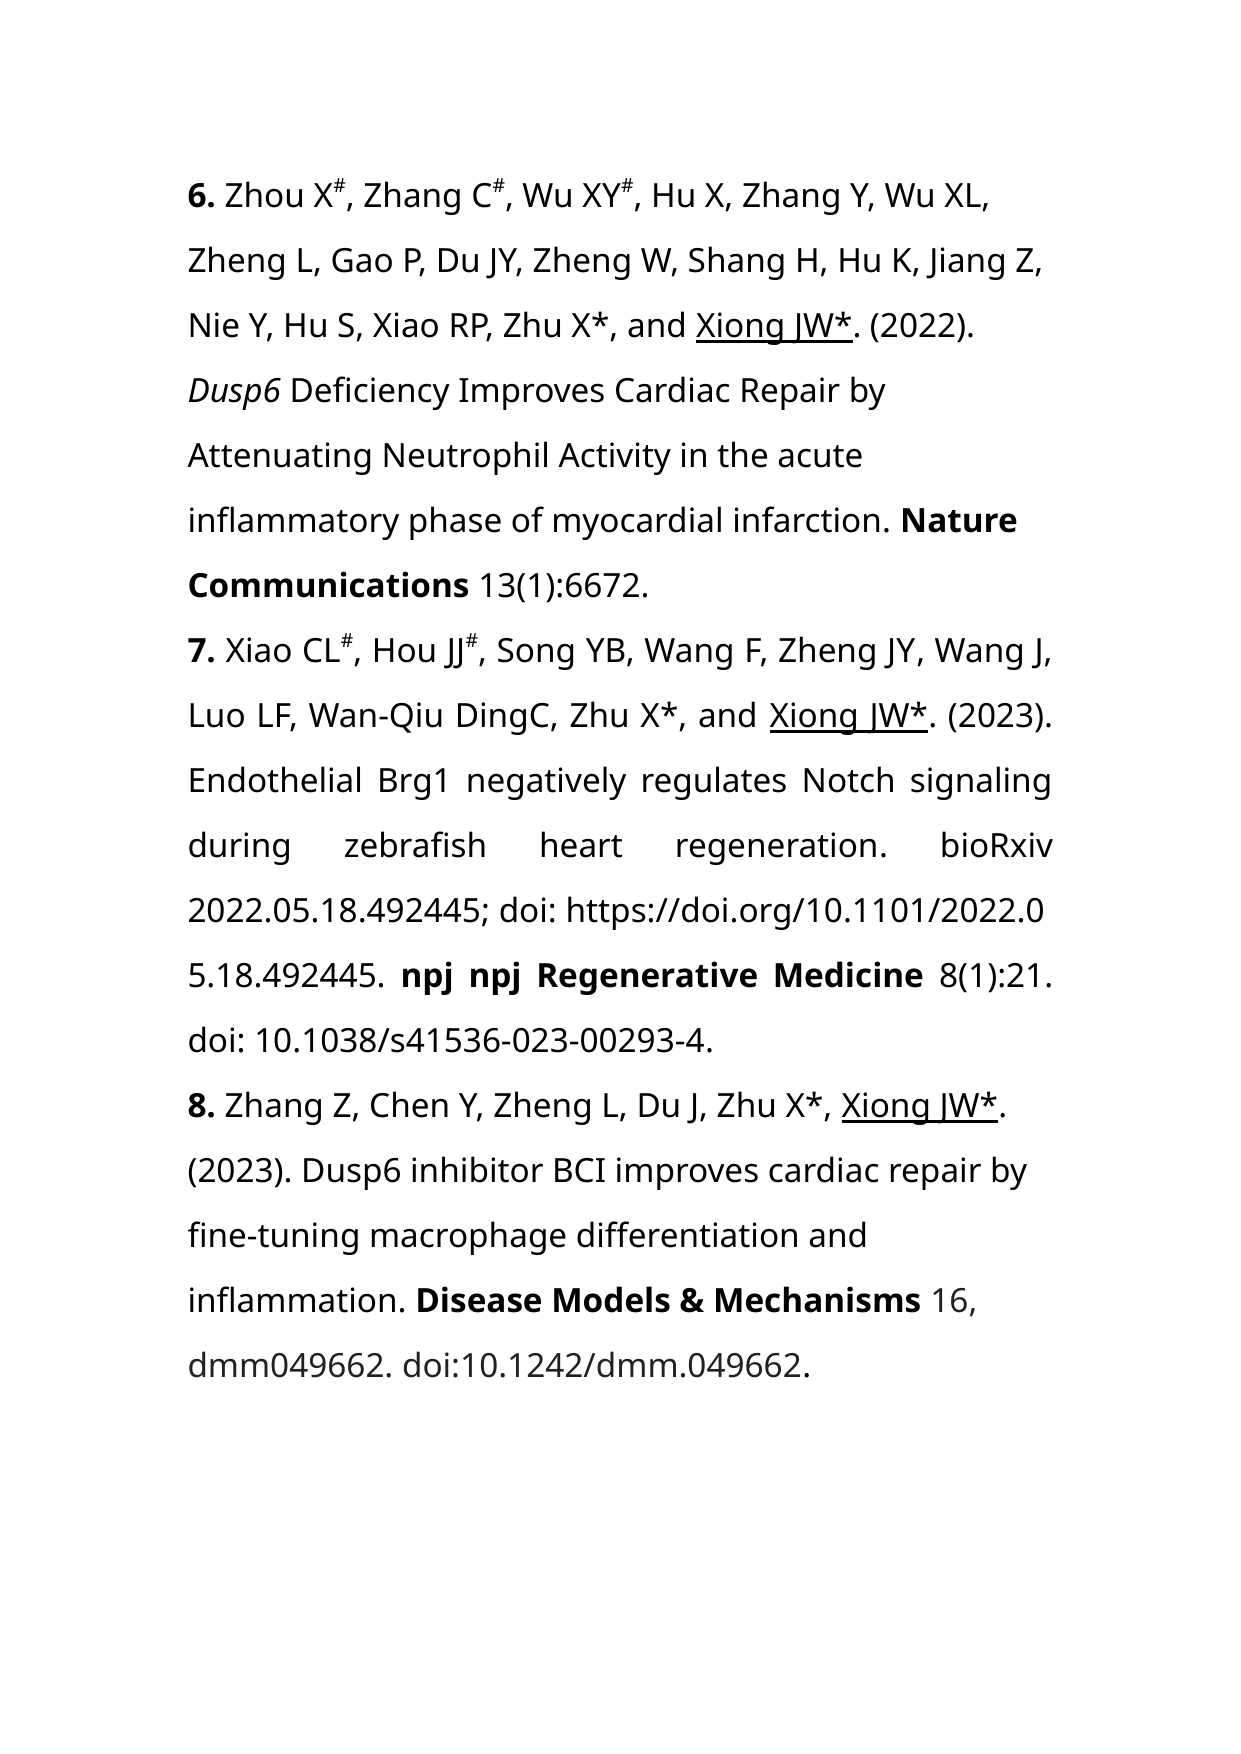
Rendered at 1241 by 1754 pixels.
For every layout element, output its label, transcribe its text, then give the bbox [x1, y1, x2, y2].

text 8. Zhang Z, Chen Y, Zheng L, Du J, Zhu X*, Xiong JW*. (2023). Dusp6 inhibitor BCI improves cardiac repair by fine-tuning macrophage differentiation and inflammation. Disease Models & Mechanisms 16, dmm049662. doi:10.1242/dmm.049662. [187, 1072, 1053, 1397]
text 7. Xiao CL#, Hou JJ#, Song YB, Wang F, Zheng JY, Wang J, Luo LF, Wan-Qiu DingC, Zhu X*, and Xiong JW*. (2023). Endothelial Brg1 negatively regulates Notch signaling during zebrafish heart regeneration. bioRxiv 2022.05.18.492445; doi: https://doi.org/10.1101/2022.05.18.492445. npj npj Regenerative Medicine 8(1):21. doi: 10.1038/s41536-023-00293-4. [187, 617, 1053, 1072]
text 6. Zhou X#, Zhang C#, Wu XY#, Hu X, Zhang Y, Wu XL, Zheng L, Gao P, Du JY, Zheng W, Shang H, Hu K, Jiang Z, Nie Y, Hu S, Xiao RP, Zhu X*, and Xiong JW*. (2022). Dusp6 Deficiency Improves Cardiac Repair by Attenuating Neutrophil Activity in the acute inflammatory phase of myocardial infarction. Nature Communications 13(1):6672. [187, 162, 1053, 617]
